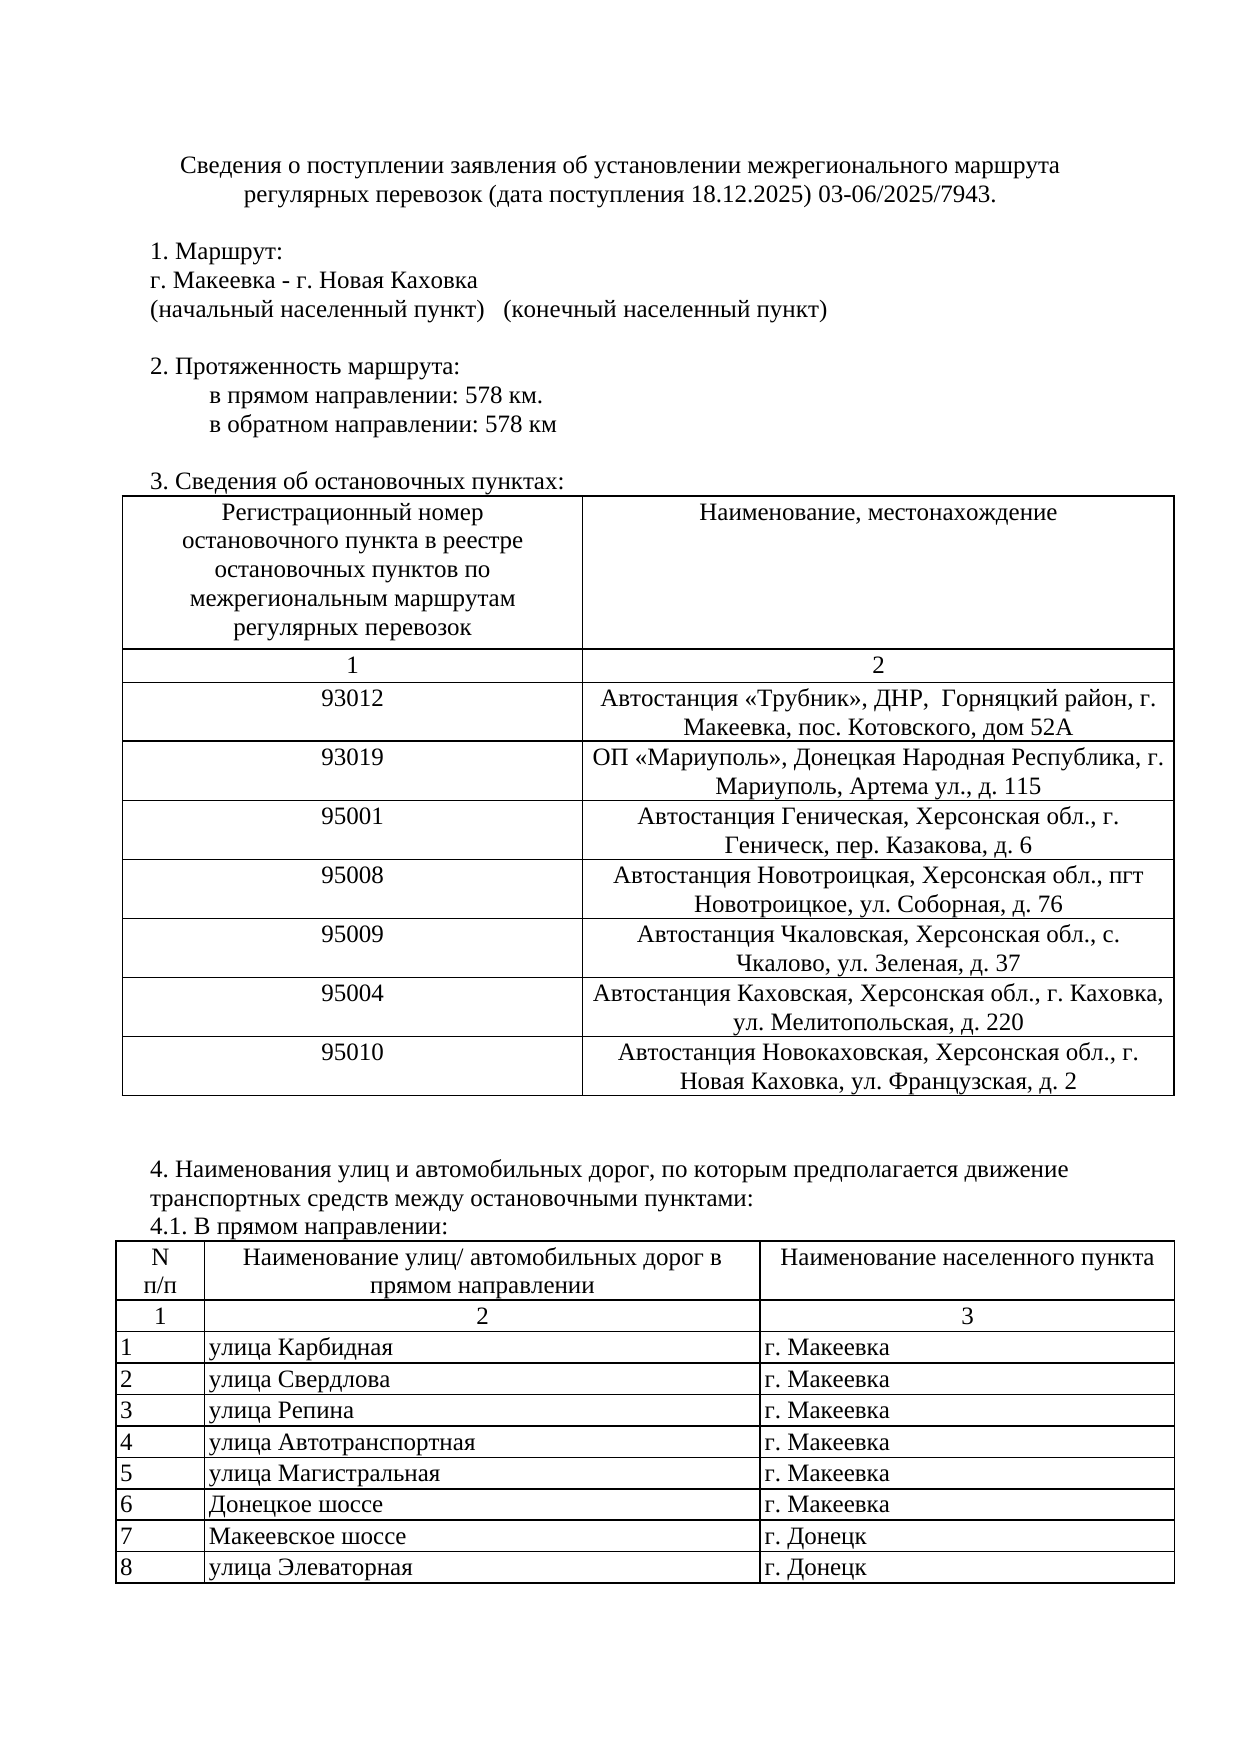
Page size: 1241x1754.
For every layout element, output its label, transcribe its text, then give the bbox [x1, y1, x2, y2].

table_cell 1 [117, 1301, 204, 1331]
table_cell 2 [583, 650, 1173, 681]
table_cell 95008 [123, 860, 582, 918]
text Сведения о поступлении заявления об установлении межрегионального маршрута регулярных перевозок (дата поступления 18.12.2025) 03-06/2025/7943. [150, 150, 1090, 207]
table_cell г. Макеевка [761, 1395, 1174, 1425]
table_cell 95010 [123, 1037, 582, 1095]
table_cell 93019 [123, 742, 582, 799]
text в прямом направлении: 578 км. [150, 380, 1090, 409]
table_cell 2 [205, 1301, 759, 1331]
table_cell г. Макеевка [761, 1427, 1174, 1456]
table_cell 93012 [123, 683, 582, 740]
table_cell Макеевское шоссе [205, 1521, 759, 1551]
table_cell 8 [117, 1552, 204, 1582]
table_cell Донецкое шоссе [205, 1490, 759, 1519]
text 2. Протяженность маршрута: [150, 351, 1090, 380]
table_header Наименование населенного пункта [761, 1242, 1174, 1299]
text г. Макеевка - г. Новая Каховка [150, 265, 1090, 294]
table_cell г. Макеевка [761, 1490, 1174, 1519]
text в обратном направлении: 578 км [150, 409, 1090, 437]
table_cell улица Магистральная [205, 1458, 759, 1488]
table_cell улица Автотранспортная [205, 1427, 759, 1456]
table_cell улица Свердлова [205, 1364, 759, 1393]
table_cell 3 [117, 1395, 204, 1425]
text 4. Наименования улиц и автомобильных дорог, по которым предполагается движение транспортных средств между остановочными пунктами: [150, 1154, 1090, 1211]
table_cell Автостанция «Трубник», ДНР, Горняцкий район, г. Макеевка, пос. Котовского, дом 52А [583, 683, 1173, 740]
table_cell 7 [117, 1521, 204, 1551]
table_cell 1 [123, 650, 582, 681]
text (начальный населенный пункт) (конечный населенный пункт) [150, 294, 1090, 322]
text 4.1. В прямом направлении: [150, 1211, 1090, 1240]
table_header N п/п [117, 1242, 204, 1299]
table_cell г. Макеевка [761, 1458, 1174, 1488]
table_cell 3 [761, 1301, 1174, 1331]
table_cell 6 [117, 1490, 204, 1519]
table_cell Автостанция Новотроицкая, Херсонская обл., пгт Новотроицкое, ул. Соборная, д. 76 [583, 860, 1173, 918]
table_header Регистрационный номер остановочного пункта в реестре остановочных пунктов по межрегиональным маршрутам регулярных перевозок [123, 497, 582, 648]
table_cell ОП «Мариуполь», Донецкая Народная Республика, г. Мариуполь, Артема ул., д. 115 [583, 742, 1173, 799]
table_cell Автостанция Новокаховская, Херсонская обл., г. Новая Каховка, ул. Французская, д. 2 [583, 1037, 1173, 1095]
table_cell улица Карбидная [205, 1332, 759, 1362]
text 1. Маршрут: [150, 236, 1090, 265]
table_cell 95004 [123, 978, 582, 1036]
table_cell улица Репина [205, 1395, 759, 1425]
table_cell г. Макеевка [761, 1364, 1174, 1393]
table_cell 1 [117, 1332, 204, 1362]
table_cell Автостанция Каховская, Херсонская обл., г. Каховка, ул. Мелитопольская, д. 220 [583, 978, 1173, 1036]
table_cell 95009 [123, 919, 582, 977]
table_cell г. Макеевка [761, 1332, 1174, 1362]
table_cell улица Элеваторная [205, 1552, 759, 1582]
table_cell 5 [117, 1458, 204, 1488]
table_header Наименование, местонахождение [583, 497, 1173, 648]
table_header Наименование улиц/ автомобильных дорог в прямом направлении [205, 1242, 759, 1299]
table_cell Автостанция Чкаловская, Херсонская обл., с. Чкалово, ул. Зеленая, д. 37 [583, 919, 1173, 977]
text 3. Сведения об остановочных пунктах: [150, 466, 1090, 495]
table_cell г. Донецк [761, 1521, 1174, 1551]
table_cell Автостанция Геническая, Херсонская обл., г. Геническ, пер. Казакова, д. 6 [583, 801, 1173, 858]
table_cell г. Донецк [761, 1552, 1174, 1582]
table_cell 2 [117, 1364, 204, 1393]
table_cell 95001 [123, 801, 582, 858]
table_cell 4 [117, 1427, 204, 1456]
